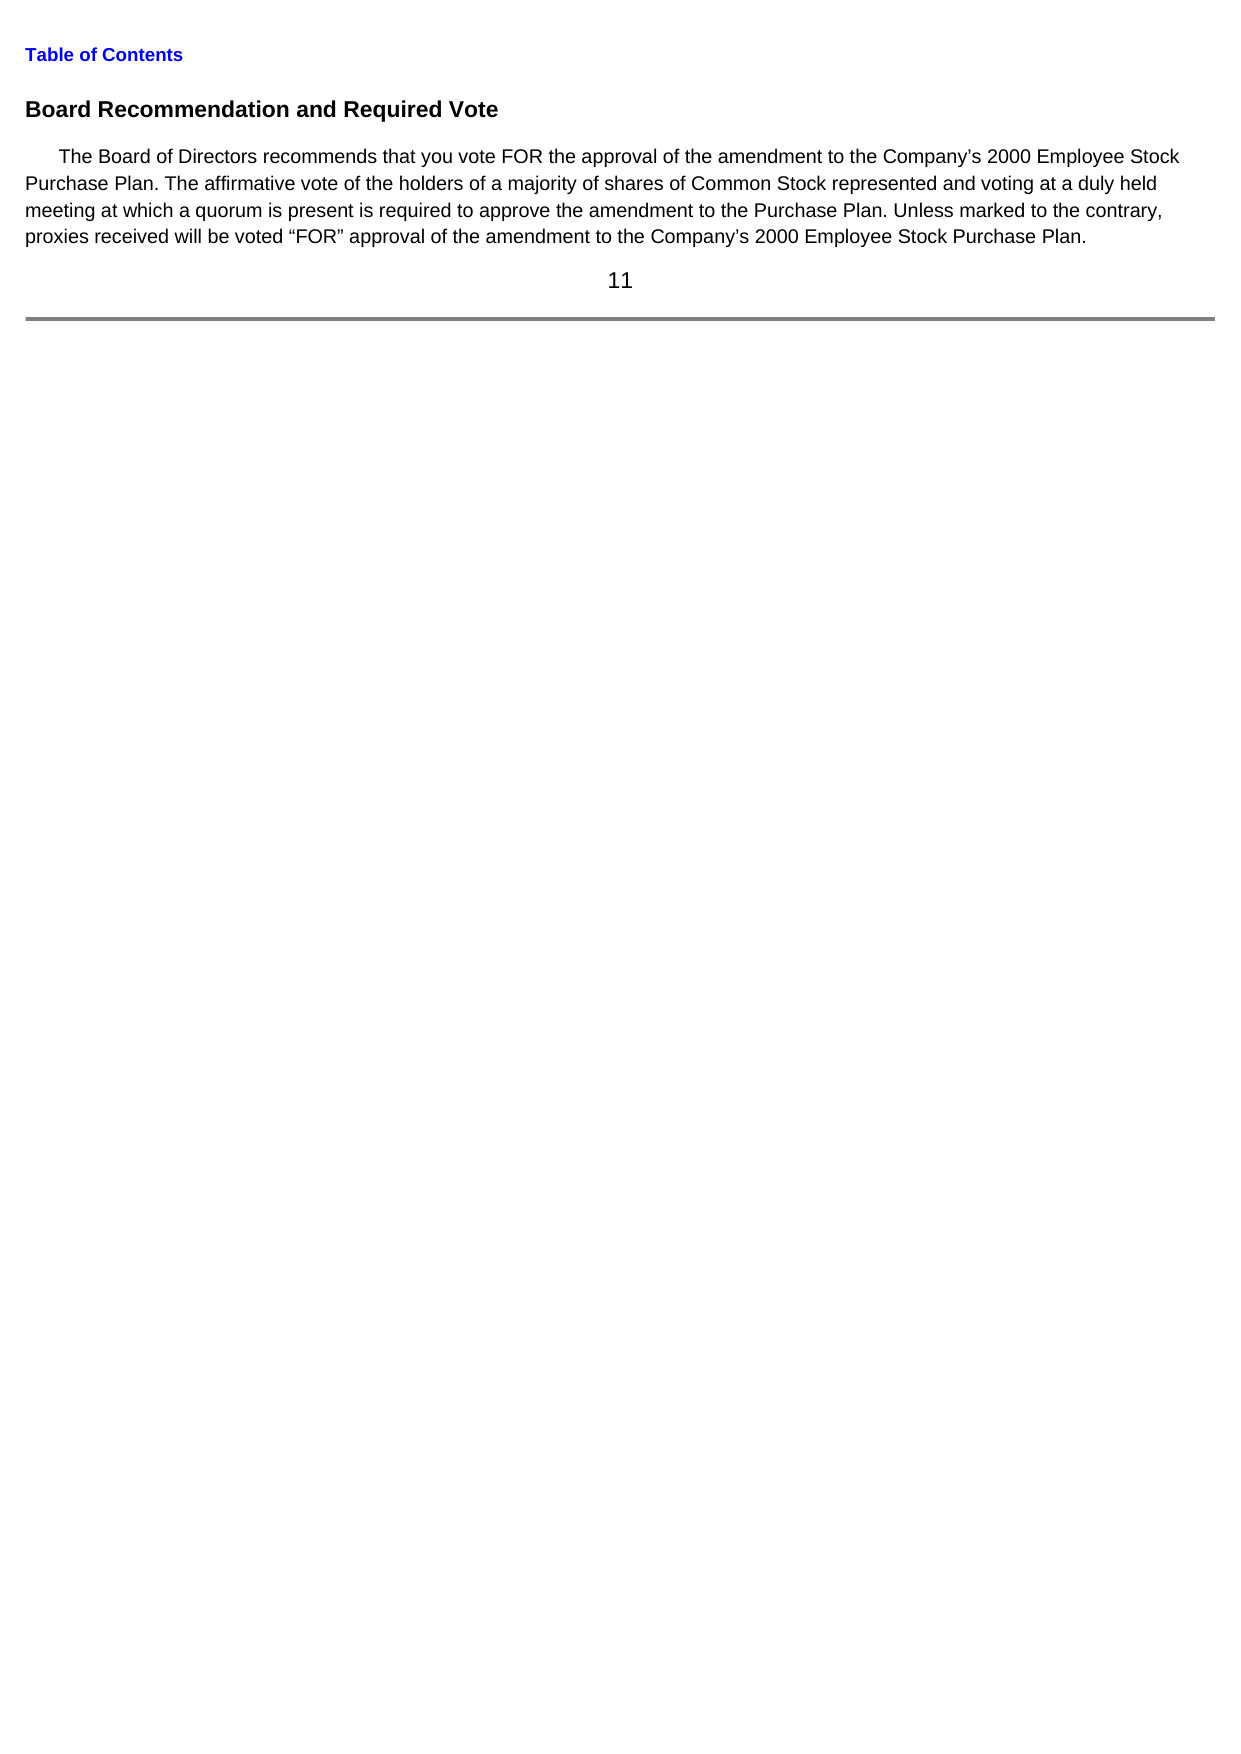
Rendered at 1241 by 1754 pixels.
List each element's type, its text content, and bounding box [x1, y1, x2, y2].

text 11 [25, 267, 1215, 294]
picture [25, 317, 1215, 321]
text Board Recommendation and Required Vote [25, 96, 1211, 122]
text Table of Contents [25, 44, 1211, 65]
text The Board of Directors recommends that you vote FOR the approval of the amendment to the Company’s 2000 Employee Stock Purchase Plan. The affirmative vote of the holders of a majority of shares of Common Stock represented and voting at a duly held meeting at which a quorum is present is required to approve the amendment to the Purchase Plan. Unless marked to the contrary, proxies received will be voted “FOR” approval of the amendment to the Company’s 2000 Employee Stock Purchase Plan. [25, 144, 1211, 248]
